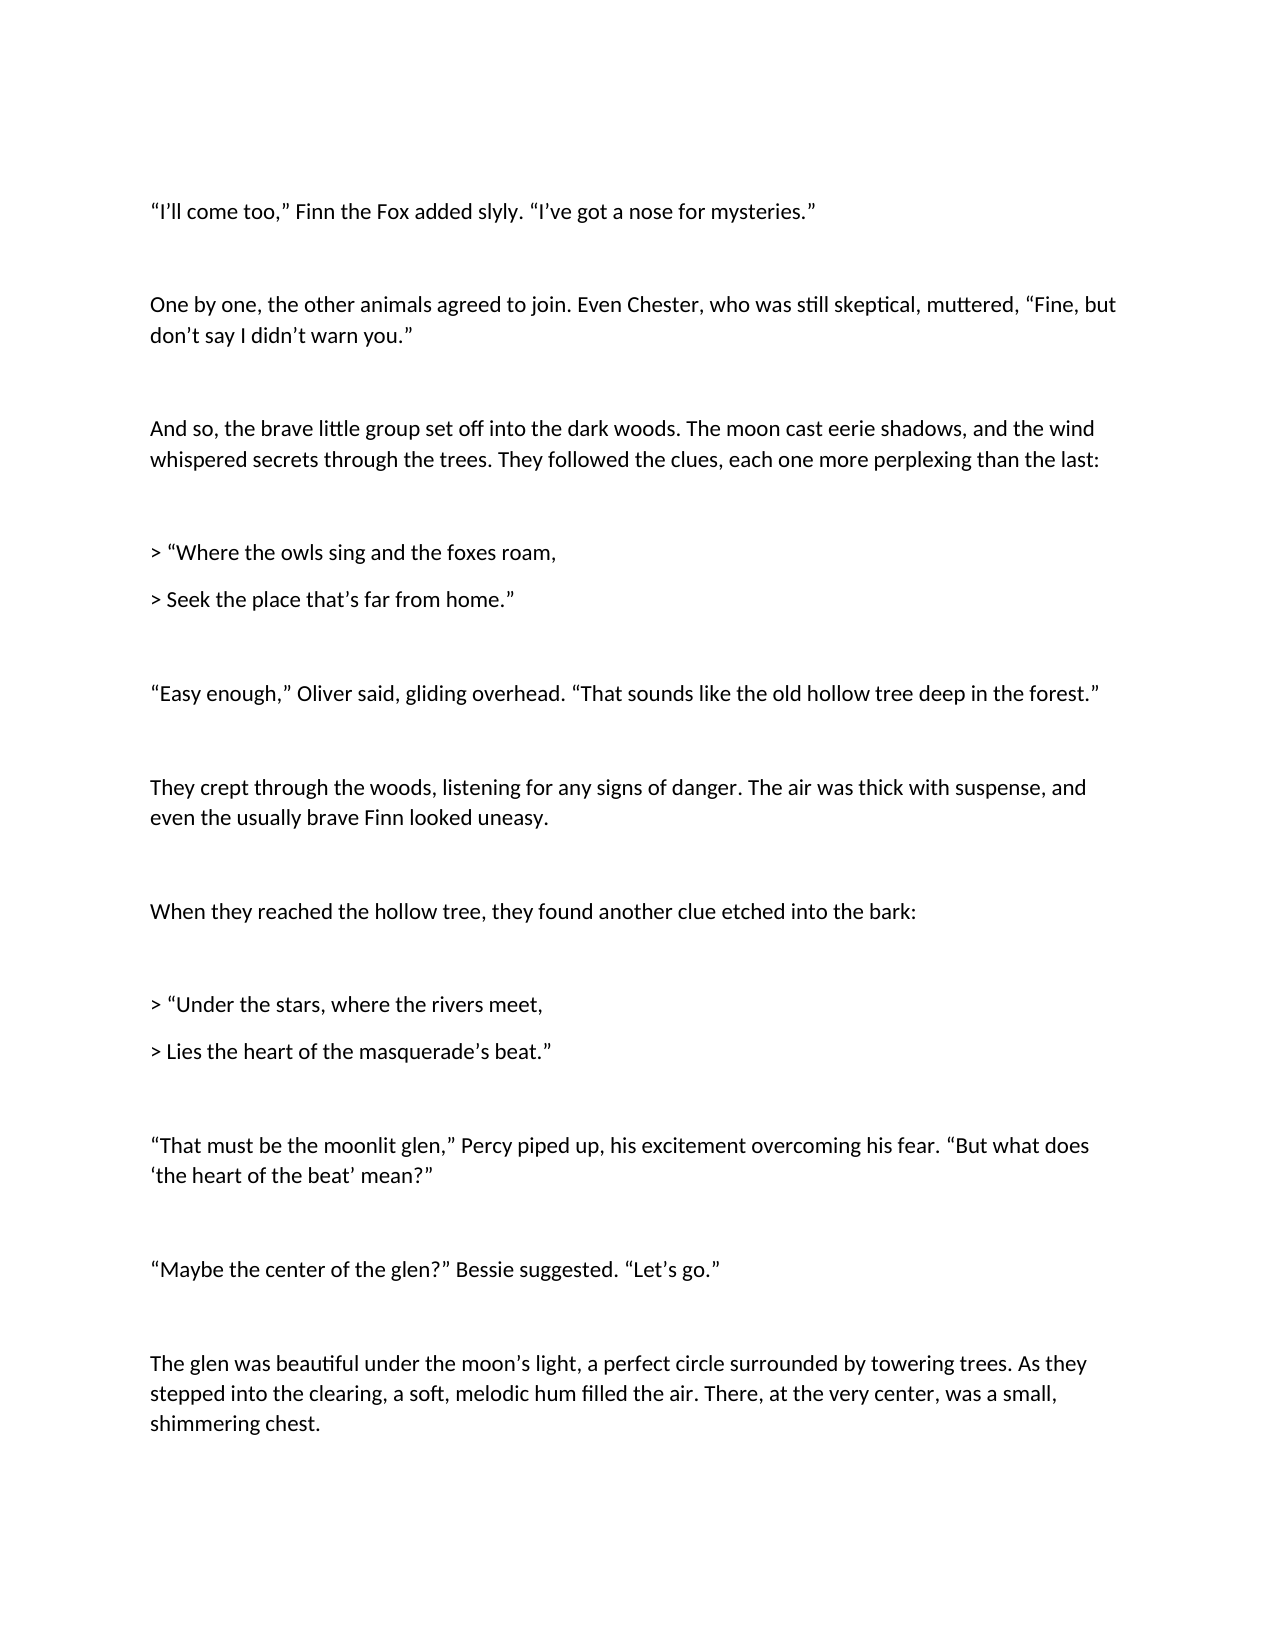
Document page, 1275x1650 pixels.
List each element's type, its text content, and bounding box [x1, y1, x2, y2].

text > “Where the owls sing and the foxes roam, [150, 538, 1125, 567]
text When they reached the hollow tree, they found another clue etched into the bark: [150, 897, 1125, 925]
text > Seek the place that’s far from home.” [150, 585, 1125, 613]
text “That must be the moonlit glen,” Percy piped up, his excitement overcoming his fear. “But what does ‘the heart of the beat’ mean?” [150, 1131, 1125, 1189]
text “Maybe the center of the glen?” Bessie suggested. “Let’s go.” [150, 1255, 1125, 1283]
text They crept through the woods, listening for any signs of danger. The air was thick with suspense, and even the usually brave Finn looked uneasy. [150, 773, 1125, 831]
text And so, the brave little group set off into the dark woods. The moon cast eerie shadows, and the wind whispered secrets through the trees. They followed the clues, each one more perplexing than the last: [150, 414, 1125, 473]
text > Lies the heart of the masquerade’s beat.” [150, 1037, 1125, 1066]
text “Easy enough,” Oliver said, gliding overhead. “That sounds like the old hollow tree deep in the forest.” [150, 679, 1125, 707]
text One by one, the other animals agreed to join. Even Chester, who was still skeptical, muttered, “Fine, but don’t say I didn’t warn you.” [150, 291, 1125, 349]
text > “Under the stars, where the rivers meet, [150, 991, 1125, 1019]
text The glen was beautiful under the moon’s light, a perfect circle surrounded by towering trees. As they stepped into the clearing, a soft, melodic hum filled the air. There, at the very center, was a small, shimmering chest. [150, 1349, 1125, 1437]
text “I’ll come too,” Finn the Fox added slyly. “I’ve got a nose for mysteries.” [150, 197, 1125, 225]
